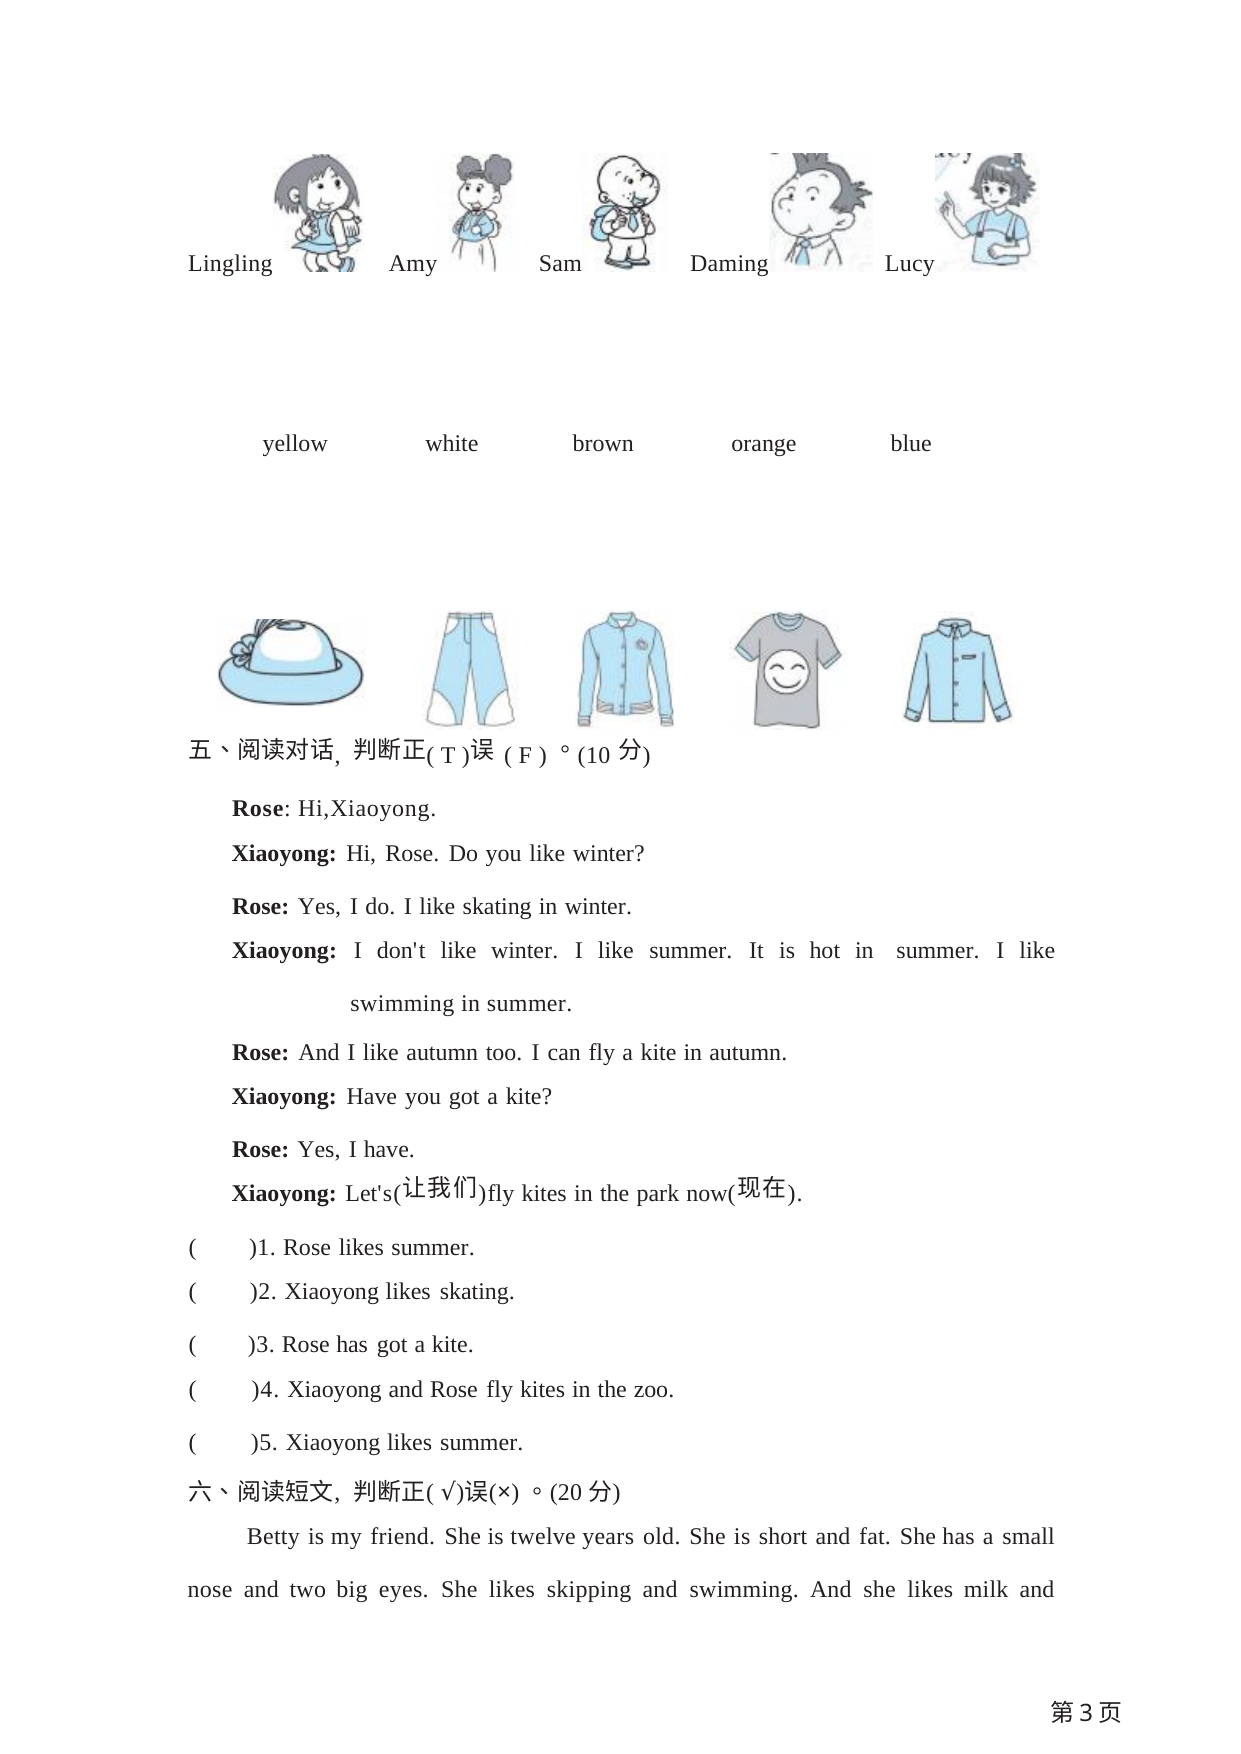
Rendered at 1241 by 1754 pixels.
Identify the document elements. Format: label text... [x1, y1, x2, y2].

text Rose: Hi,Xiaoyong. [232, 799, 1122, 821]
text ( )4. Xiaoyong and Rose fly kites in the zoo. [188, 1383, 1122, 1432]
picture [216, 619, 367, 707]
picture [272, 154, 365, 272]
text ( )1. Rose likes summer. [188, 1237, 1122, 1260]
picture [575, 610, 675, 730]
text nose and two big eyes. She likes skipping and swimming. And she likes milk and [187, 1579, 1122, 1602]
picture [437, 153, 515, 272]
text Xiaoyong: Have you got a kite? [231, 1091, 1122, 1139]
text Rose: Yes, I have. [232, 1139, 1122, 1162]
picture [421, 610, 521, 730]
picture [935, 153, 1040, 272]
text Xiaoyong: Hi, Rose. Do you like winter? [231, 847, 1122, 896]
text 第3页 [119, 1697, 1122, 1727]
text yellow white brown orange blue [262, 433, 1122, 456]
text 五、阅读对话, 判断正( T )误 ( F ) 。(10 分) [189, 746, 1122, 799]
text Rose: And I like autumn too. I can fly a kite in autumn. [232, 1042, 1122, 1065]
text Xiaoyong: Let's(让我们)fly kites in the park now(现在). [231, 1184, 1122, 1237]
text Betty is my friend. She is twelve years old. She is short and fat. She has a small [247, 1531, 1122, 1579]
text 六、阅读短文, 判断正( √)误(×) 。(20 分) [188, 1476, 1122, 1506]
text Xiaoyong: I don't like winter. I like summer. It is hot in summer. I like [232, 945, 1122, 993]
picture [901, 611, 1020, 730]
picture [582, 153, 668, 272]
text Rose: Yes, I do. I like skating in winter. [232, 896, 1122, 919]
text ( )3. Rose has got a kite. [188, 1334, 1122, 1357]
picture [769, 153, 873, 272]
text swimming in summer. [350, 994, 1122, 1016]
text ( )5. Xiaoyong likes summer. [188, 1432, 1122, 1454]
text ( )2. Xiaoyong likes skating. [188, 1286, 1122, 1334]
picture [728, 611, 848, 730]
